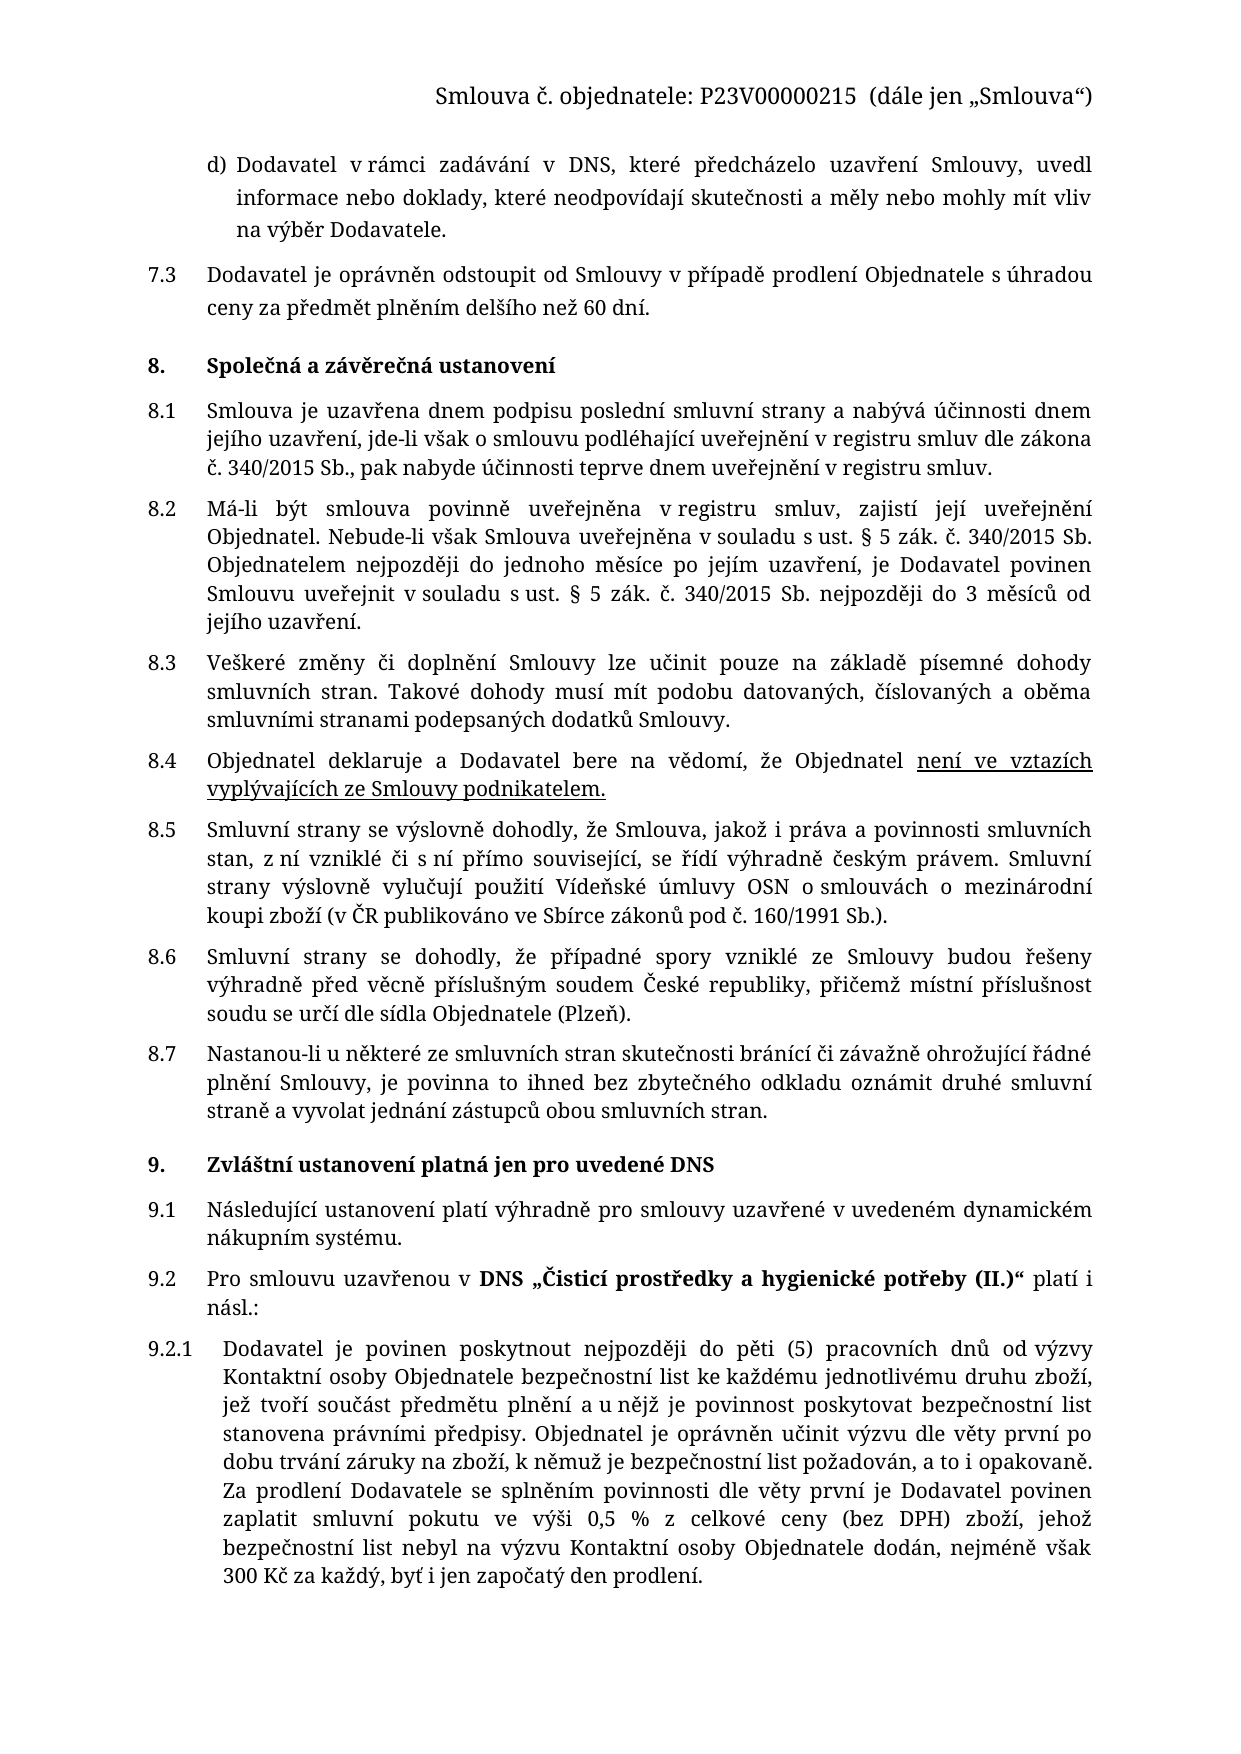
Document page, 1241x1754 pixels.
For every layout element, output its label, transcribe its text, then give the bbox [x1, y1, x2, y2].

list Dodavatel je oprávněn odstoupit od Smlouvy v případě prodlení Objednatele s úhradou ceny za předmět plněním delšího než 60 dní. [148, 261, 1093, 322]
list Objednatel deklaruje a Dodavatel bere na vědomí, že Objednatel není ve vztazích vyplývajících ze Smlouvy podnikatelem. [148, 746, 1093, 803]
list Pro smlouvu uzavřenou v DNS „Čisticí prostředky a hygienické potřeby (II.)“ platí i násl.: [148, 1264, 1093, 1321]
list Smlouva je uzavřena dnem podpisu poslední smluvní strany a nabývá účinnosti dnem jejího uzavření, jde-li však o smlouvu podléhající uveřejnění v registru smluv dle zákona č. 340/2015 Sb., pak nabyde účinnosti teprve dnem uveřejnění v registru smluv. [148, 396, 1093, 481]
list Smluvní strany se dohodly, že případné spory vzniklé ze Smlouvy budou řešeny výhradně před věcně příslušným soudem České republiky, přičemž místní příslušnost soudu se určí dle sídla Objednatele (Plzeň). [148, 942, 1093, 1027]
list Společná a závěrečná ustanovení [148, 351, 1093, 379]
list Následující ustanovení platí výhradně pro smlouvy uzavřené v uvedeném dynamickém nákupním systému. [148, 1195, 1093, 1252]
list Smluvní strany se výslovně dohodly, že Smlouva, jakož i práva a povinnosti smluvních stan, z ní vzniklé či s ní přímo související, se řídí výhradně českým právem. Smluvní strany výslovně vylučují použití Vídeňské úmluvy OSN o smlouvách o mezinárodní koupi zboží (v ČR publikováno ve Sbírce zákonů pod č. 160/1991 Sb.). [148, 816, 1093, 929]
list Nastanou-li u některé ze smluvních stran skutečnosti bránící či závažně ohrožující řádné plnění Smlouvy, je povinna to ihned bez zbytečného odkladu oznámit druhé smluvní straně a vyvolat jednání zástupců obou smluvních stran. [148, 1039, 1093, 1125]
list Má-li být smlouva povinně uveřejněna v registru smluv, zajistí její uveřejnění Objednatel. Nebude-li však Smlouva uveřejněna v souladu s ust. § 5 zák. č. 340/2015 Sb. Objednatelem nejpozději do jednoho měsíce po jejím uzavření, je Dodavatel povinen Smlouvu uveřejnit v souladu s ust. § 5 zák. č. 340/2015 Sb. nejpozději do 3 měsíců od jejího uzavření. [148, 494, 1093, 636]
list Veškeré změny či doplnění Smlouvy lze učinit pouze na základě písemné dohody smluvních stran. Takové dohody musí mít podobu datovaných, číslovaných a oběma smluvními stranami podepsaných dodatků Smlouvy. [148, 648, 1093, 734]
list Zvláštní ustanovení platná jen pro uvedené DNS [148, 1150, 1093, 1178]
list Dodavatel v rámci zadávání v DNS, které předcházelo uzavření Smlouvy, uvedl informace nebo doklady, které neodpovídají skutečnosti a měly nebo mohly mít vliv na výběr Dodavatele. [207, 150, 1093, 244]
list Dodavatel je povinen poskytnout nejpozději do pěti (5) pracovních dnů od výzvy Kontaktní osoby Objednatele bezpečnostní list ke každému jednotlivému druhu zboží, jež tvoří součást předmětu plnění a u nějž je povinnost poskytovat bezpečnostní list stanovena právními předpisy. Objednatel je oprávněn učinit výzvu dle věty první po dobu trvání záruky na zboží, k němuž je bezpečnostní list požadován, a to i opakovaně. Za prodlení Dodavatele se splněním povinnosti dle věty první je Dodavatel povinen zaplatit smluvní pokutu ve výši 0,5 % z celkové ceny (bez DPH) zboží, jehož bezpečnostní list nebyl na výzvu Kontaktní osoby Objednatele dodán, nejméně však 300 Kč za každý, byť i jen započatý den prodlení. [148, 1334, 1093, 1590]
